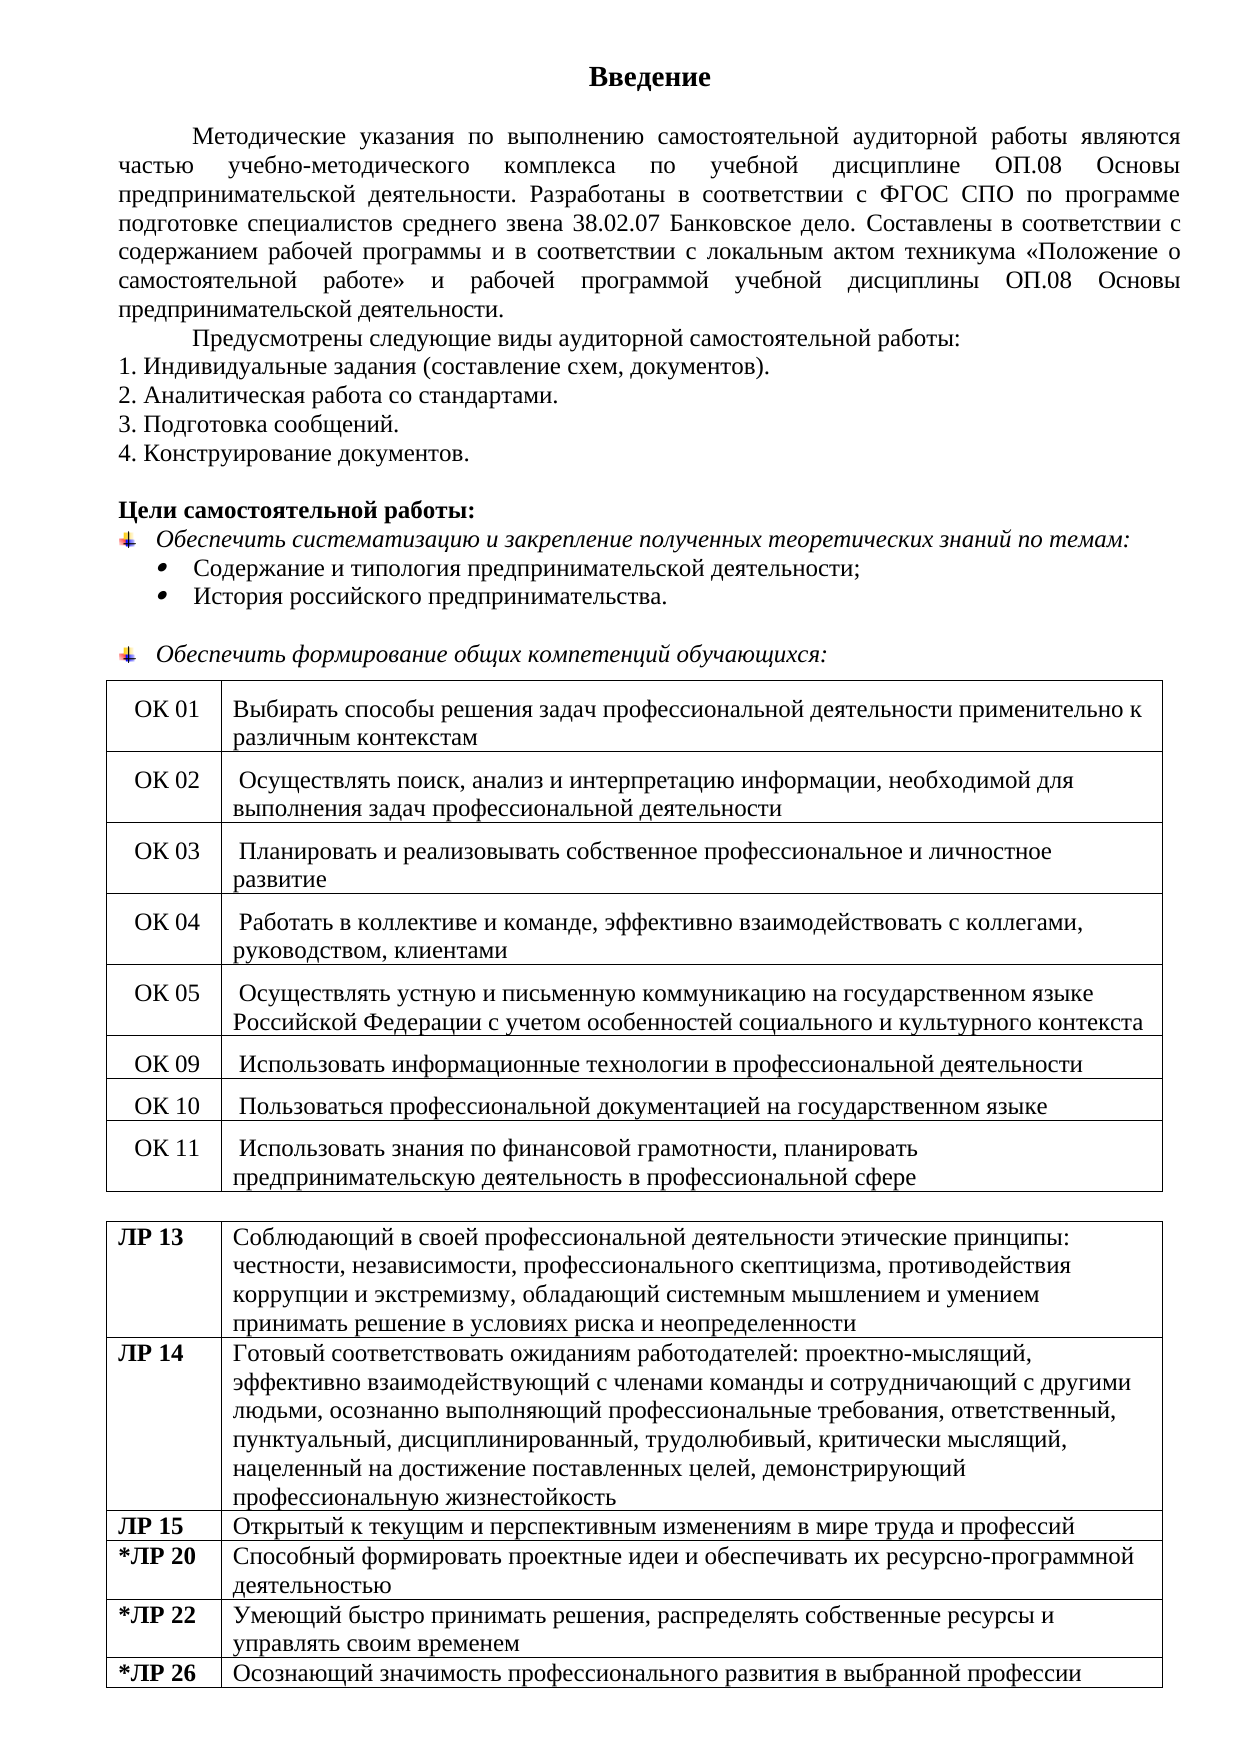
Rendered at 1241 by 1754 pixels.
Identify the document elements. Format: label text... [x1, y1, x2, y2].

table_cell Использовать знания по финансовой грамотности, планировать предпринимательскую деятельность в профессиональной сфере [222, 1121, 1162, 1191]
picture [119, 530, 136, 548]
table_cell Готовый соответствовать ожиданиям работодателей: проектно-мыслящий, эффективно взаимодействующий с членами команды и сотрудничающий с другими людьми, осознанно выполняющий профессиональные требования, ответственный, пунктуальный, дисциплинированный, трудолюбивый, критически мыслящий, нацеленный на достижение поставленных целей, демонстрирующий профессиональную жизнестойкость [222, 1338, 1162, 1510]
table_header ЛР 13 [107, 1222, 221, 1337]
text Введение [118, 59, 1181, 93]
text Цели самостоятельной работы: [118, 495, 1181, 524]
table_cell Умеющий быстро принимать решения, распределять собственные ресурсы и управлять своим временем [222, 1600, 1162, 1657]
list История российского предпринимательства. [156, 581, 1181, 610]
table_cell Осознающий значимость профессионального развития в выбранной профессии [222, 1658, 1162, 1687]
table_cell Способный формировать проектные идеи и обеспечивать их ресурсно-программной деятельностью [222, 1541, 1162, 1599]
table_cell Использовать информационные технологии в профессиональной деятельности [222, 1036, 1162, 1078]
table_cell Пользоваться профессиональной документацией на государственном языке [222, 1079, 1162, 1120]
table_cell Планировать и реализовывать собственное профессиональное и личностное развитие [222, 823, 1162, 893]
table_cell ОК 10 [107, 1079, 221, 1120]
text 2. Аналитическая работа со стандартами. [118, 380, 1181, 409]
table_cell *ЛР 22 [107, 1600, 221, 1657]
list Обеспечить систематизацию и закрепление полученных теоретических знаний по темам: [118, 524, 1181, 553]
table_cell *ЛР 20 [107, 1541, 221, 1599]
table_header Выбирать способы решения задач профессиональной деятельности применительно к различным контекстам [222, 681, 1162, 751]
picture [119, 645, 136, 663]
text 3. Подготовка сообщений. [118, 409, 1181, 438]
text Предусмотрены следующие виды аудиторной самостоятельной работы: [118, 323, 1181, 351]
table_cell Открытый к текущим и перспективным изменениям в мире труда и профессий [222, 1511, 1162, 1540]
table_cell ОК 05 [107, 965, 221, 1035]
table_header ОК 01 [107, 681, 221, 751]
table_cell ОК 04 [107, 894, 221, 964]
list Обеспечить формирование общих компетенций обучающихся: [118, 639, 1181, 668]
text Методические указания по выполнению самостоятельной аудиторной работы являются частью учебно-методического комплекса по учебной дисциплине ОП.08 Основы предпринимательской деятельности. Разработаны в соответствии с ФГОС СПО по программе подготовке специалистов среднего звена 38.02.07 Банковское дело. Составлены в соответствии с содержанием рабочей программы и в соответствии с локальным актом техникума «Положение о самостоятельной работе» и рабочей программой учебной дисциплины ОП.08 Основы предпринимательской деятельности. [118, 121, 1181, 323]
table_cell ОК 03 [107, 823, 221, 893]
table_cell Осуществлять устную и письменную коммуникацию на государственном языке Российской Федерации с учетом особенностей социального и культурного контекста [222, 965, 1162, 1035]
table_cell Осуществлять поиск, анализ и интерпретацию информации, необходимой для выполнения задач профессиональной деятельности [222, 752, 1162, 822]
text 4. Конструирование документов. [118, 438, 1181, 466]
table_header Соблюдающий в своей профессиональной деятельности этические принципы: честности, независимости, профессионального скептицизма, противодействия коррупции и экстремизму, обладающий системным мышлением и умением принимать решение в условиях риска и неопределенности [222, 1222, 1162, 1337]
text 1. Индивидуальные задания (составление схем, документов). [118, 351, 1181, 380]
table_cell ОК 09 [107, 1036, 221, 1078]
table_cell Работать в коллективе и команде, эффективно взаимодействовать с коллегами, руководством, клиентами [222, 894, 1162, 964]
list Содержание и типология предпринимательской деятельности; [156, 553, 1181, 581]
table_cell *ЛР 26 [107, 1658, 221, 1687]
table_cell ЛР 15 [107, 1511, 221, 1540]
table_cell ОК 11 [107, 1121, 221, 1191]
table_cell ОК 02 [107, 752, 221, 822]
table_cell ЛР 14 [107, 1338, 221, 1510]
